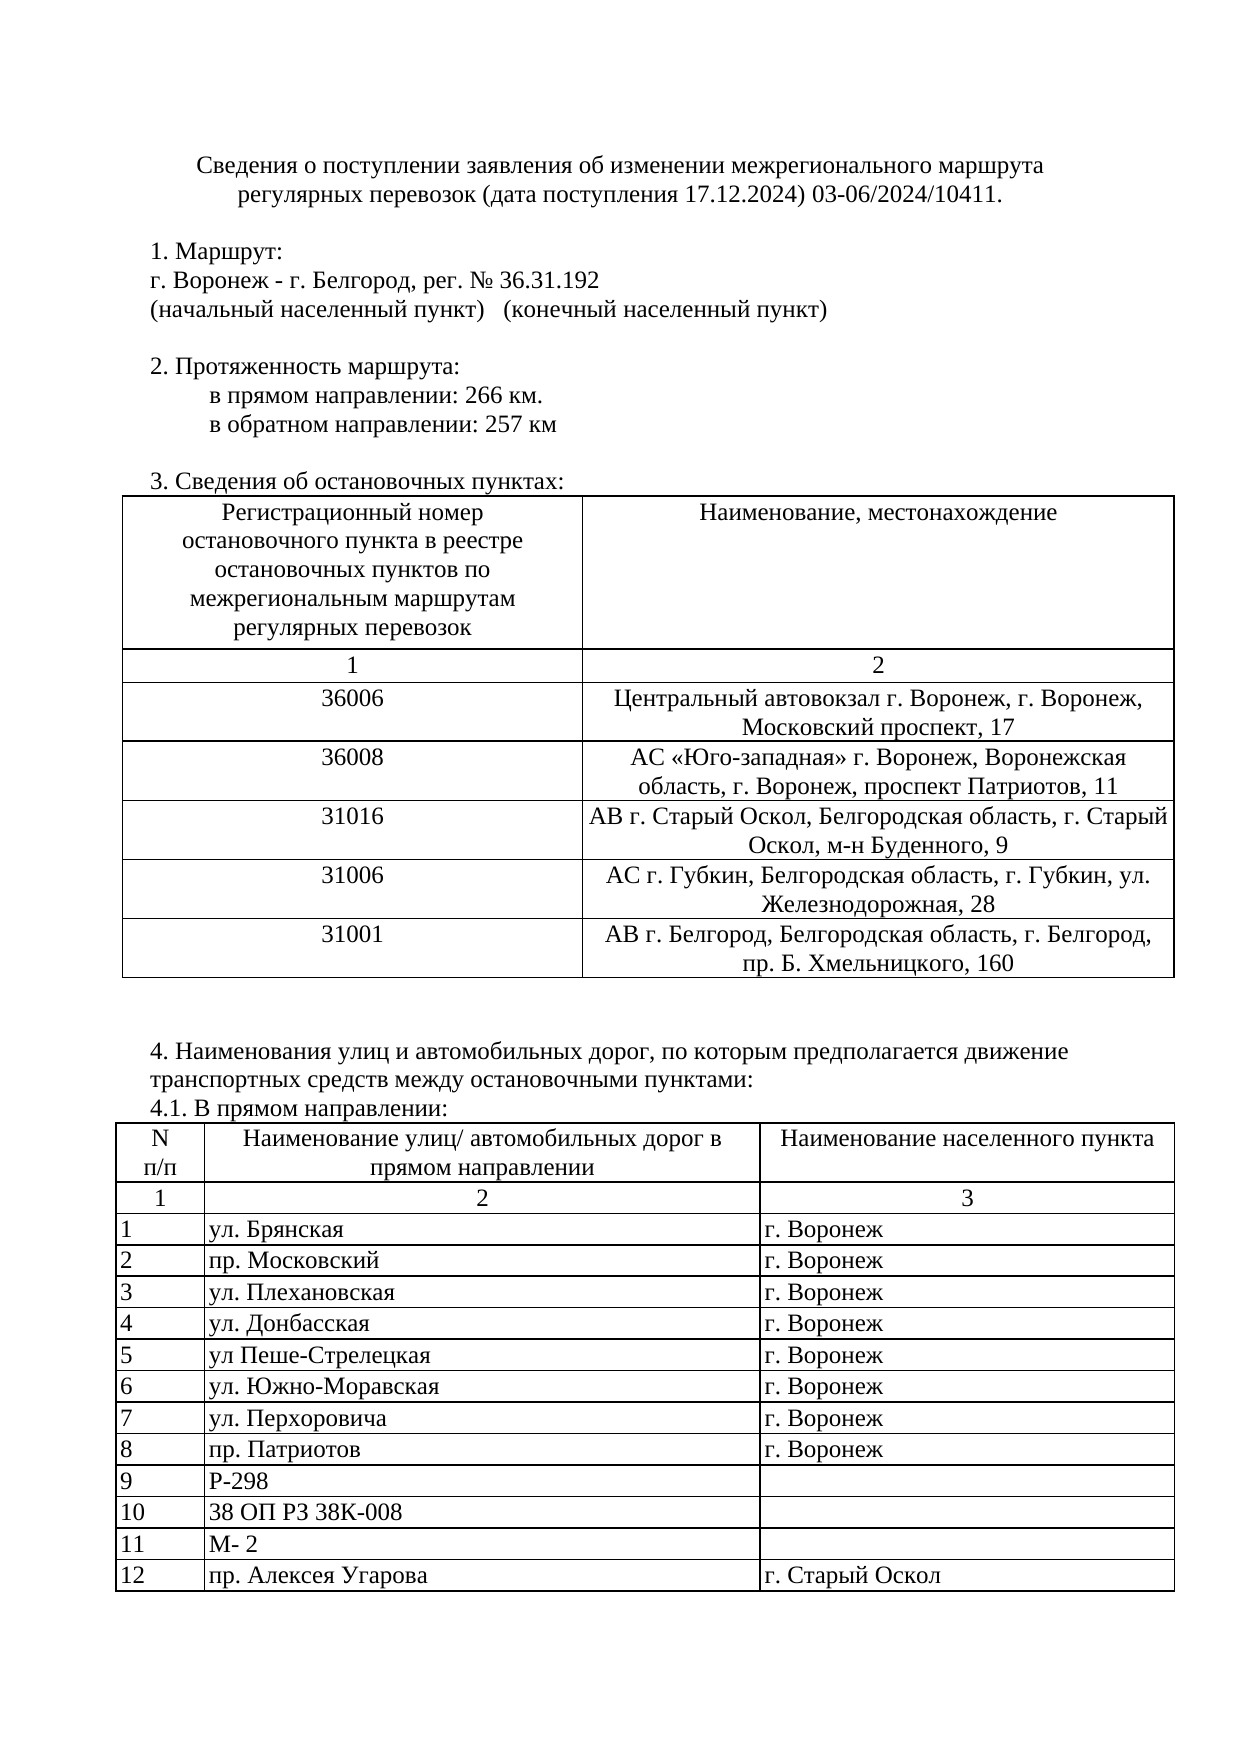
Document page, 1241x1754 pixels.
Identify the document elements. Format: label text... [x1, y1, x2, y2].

table_cell г. Старый Оскол [761, 1560, 1174, 1590]
text 4. Наименования улиц и автомобильных дорог, по которым предполагается движение транспортных средств между остановочными пунктами: [150, 1036, 1090, 1093]
text в прямом направлении: 266 км. [150, 380, 1090, 409]
table_cell 11 [117, 1529, 204, 1558]
table_cell 2 [583, 650, 1173, 681]
table_cell М- 2 [205, 1529, 759, 1558]
table_header Наименование, местонахождение [583, 497, 1173, 648]
table_cell 8 [117, 1434, 204, 1464]
table_cell г. Воронеж [761, 1246, 1174, 1275]
text 3. Сведения об остановочных пунктах: [150, 466, 1090, 495]
table_cell 2 [205, 1183, 759, 1212]
table_cell г. Воронеж [761, 1308, 1174, 1338]
table_cell ул. Плехановская [205, 1277, 759, 1307]
table_cell 5 [117, 1340, 204, 1370]
table_cell 4 [117, 1308, 204, 1338]
table_cell 9 [117, 1466, 204, 1496]
table_cell 31001 [123, 919, 582, 977]
table_cell [761, 1497, 1174, 1527]
table_cell 6 [117, 1371, 204, 1401]
table_header N п/п [117, 1124, 204, 1181]
table_cell 12 [117, 1560, 204, 1590]
table_cell 36008 [123, 742, 582, 799]
table_cell 10 [117, 1497, 204, 1527]
table_header Наименование населенного пункта [761, 1124, 1174, 1181]
table_cell 36006 [123, 683, 582, 740]
table_cell 3 [117, 1277, 204, 1307]
table_cell пр. Патриотов [205, 1434, 759, 1464]
table_cell г. Воронеж [761, 1277, 1174, 1307]
table_cell г. Воронеж [761, 1403, 1174, 1433]
table_cell Р-298 [205, 1466, 759, 1496]
table_cell АВ г. Старый Оскол, Белгородская область, г. Старый Оскол, м-н Буденного, 9 [583, 801, 1173, 858]
table_cell 31006 [123, 860, 582, 918]
table_cell пр. Московский [205, 1246, 759, 1275]
table_cell 31016 [123, 801, 582, 858]
table_cell 1 [117, 1183, 204, 1212]
table_cell АС «Юго-западная» г. Воронеж, Воронежская область, г. Воронеж, проспект Патриотов, 11 [583, 742, 1173, 799]
text 1. Маршрут: [150, 236, 1090, 265]
table_cell г. Воронеж [761, 1371, 1174, 1401]
table_cell 3 [761, 1183, 1174, 1212]
table_cell ул. Брянская [205, 1214, 759, 1244]
text в обратном направлении: 257 км [150, 409, 1090, 437]
table_cell ул. Донбасская [205, 1308, 759, 1338]
table_cell 38 ОП РЗ 38К-008 [205, 1497, 759, 1527]
table_cell 7 [117, 1403, 204, 1433]
table_cell г. Воронеж [761, 1340, 1174, 1370]
table_cell ул Пеше-Стрелецкая [205, 1340, 759, 1370]
table_cell ул. Южно-Моравская [205, 1371, 759, 1401]
text г. Воронеж - г. Белгород, рег. № 36.31.192 [150, 265, 1090, 294]
table_cell [761, 1466, 1174, 1496]
table_header Регистрационный номер остановочного пункта в реестре остановочных пунктов по межрегиональным маршрутам регулярных перевозок [123, 497, 582, 648]
text Сведения о поступлении заявления об изменении межрегионального маршрута регулярных перевозок (дата поступления 17.12.2024) 03-06/2024/10411. [150, 150, 1090, 207]
text (начальный населенный пункт) (конечный населенный пункт) [150, 294, 1090, 322]
table_cell АС г. Губкин, Белгородская область, г. Губкин, ул. Железнодорожная, 28 [583, 860, 1173, 918]
table_cell АВ г. Белгород, Белгородская область, г. Белгород, пр. Б. Хмельницкого, 160 [583, 919, 1173, 977]
table_cell 1 [117, 1214, 204, 1244]
text 2. Протяженность маршрута: [150, 351, 1090, 380]
table_cell [761, 1529, 1174, 1558]
table_cell пр. Алексея Угарова [205, 1560, 759, 1590]
table_cell Центральный автовокзал г. Воронеж, г. Воронеж, Московский проспект, 17 [583, 683, 1173, 740]
table_cell 1 [123, 650, 582, 681]
table_cell ул. Перхоровича [205, 1403, 759, 1433]
table_header Наименование улиц/ автомобильных дорог в прямом направлении [205, 1124, 759, 1181]
text 4.1. В прямом направлении: [150, 1093, 1090, 1122]
table_cell г. Воронеж [761, 1434, 1174, 1464]
table_cell г. Воронеж [761, 1214, 1174, 1244]
table_cell 2 [117, 1246, 204, 1275]
